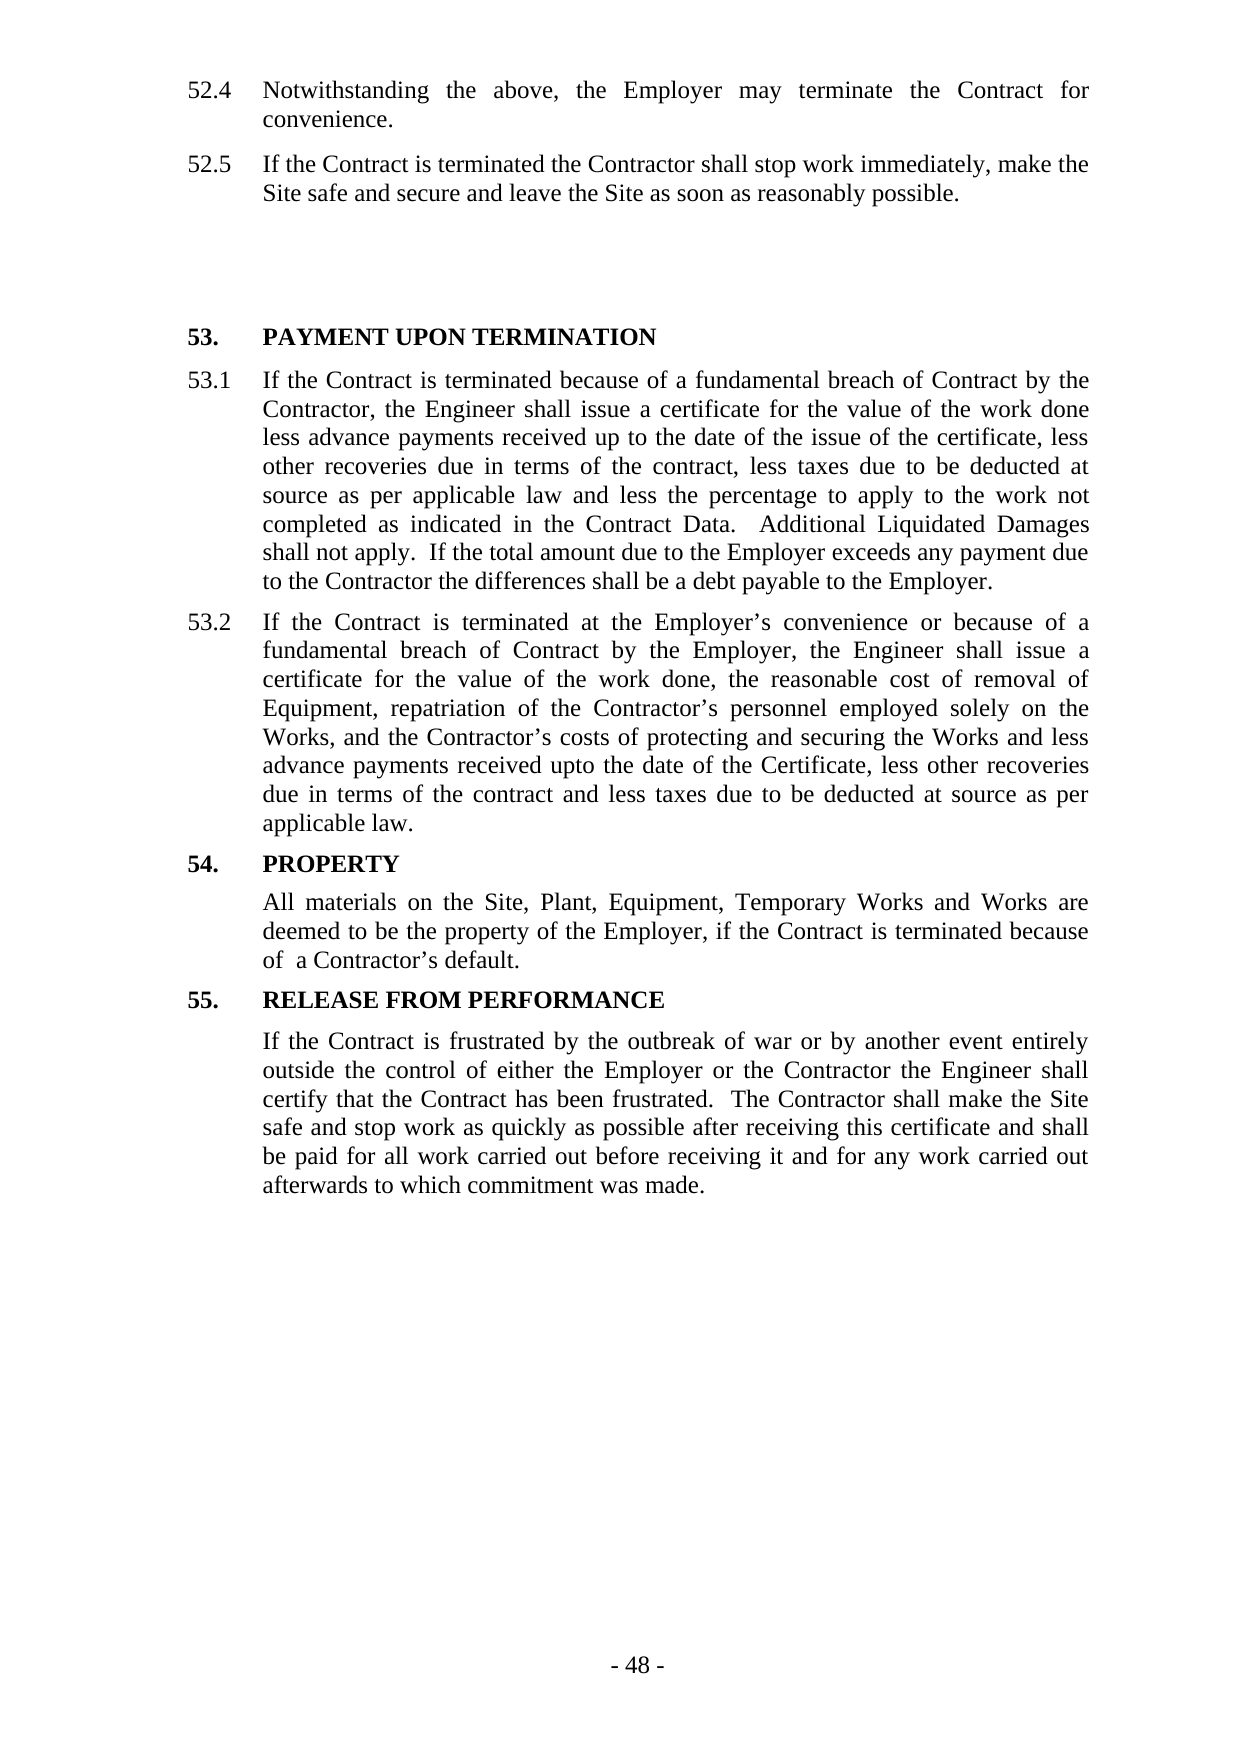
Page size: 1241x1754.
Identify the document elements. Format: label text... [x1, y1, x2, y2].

text 55. RELEASE FROM PERFORMANCE [187, 985, 1090, 1014]
list Notwithstanding the above, the Employer may terminate the Contract for convenience. [187, 75, 1090, 132]
list If the Contract is terminated because of a fundamental breach of Contract by the Contractor, the Engineer shall issue a certificate for the value of the work done less advance payments received up to the date of the issue of the certificate, less other recoveries due in terms of the contract, less taxes due to be deducted at source as per applicable law and less the percentage to apply to the work not completed as indicated in the Contract Data. Additional Liquidated Damages shall not apply. If the total amount due to the Employer exceeds any payment due to the Contractor the differences shall be a debt payable to the Employer. [187, 365, 1090, 595]
list If the Contract is terminated at the Employer’s convenience or because of a fundamental breach of Contract by the Employer, the Engineer shall issue a certificate for the value of the work done, the reasonable cost of removal of Equipment, repatriation of the Contractor’s personnel employed solely on the Works, and the Contractor’s costs of protecting and securing the Works and less advance payments received upto the date of the Certificate, less other recoveries due in terms of the contract and less taxes due to be deducted at source as per applicable law. [187, 607, 1090, 837]
list If the Contract is terminated the Contractor shall stop work immediately, make the Site safe and secure and leave the Site as soon as reasonably possible. [187, 149, 1090, 207]
text If the Contract is frustrated by the outbreak of war or by another event entirely outside the control of either the Employer or the Contractor the Engineer shall certify that the Contract has been frustrated. The Contractor shall make the Site safe and stop work as quickly as possible after receiving this certificate and shall be paid for all work carried out before receiving it and for any work carried out afterwards to which commitment was made. [262, 1026, 1090, 1199]
text 53. PAYMENT UPON TERMINATION [187, 322, 1090, 351]
text All materials on the Site, Plant, Equipment, Temporary Works and Works are deemed to be the property of the Employer, if the Contract is terminated because of a Contractor’s default. [262, 887, 1090, 973]
text 54. PROPERTY [187, 849, 1090, 878]
